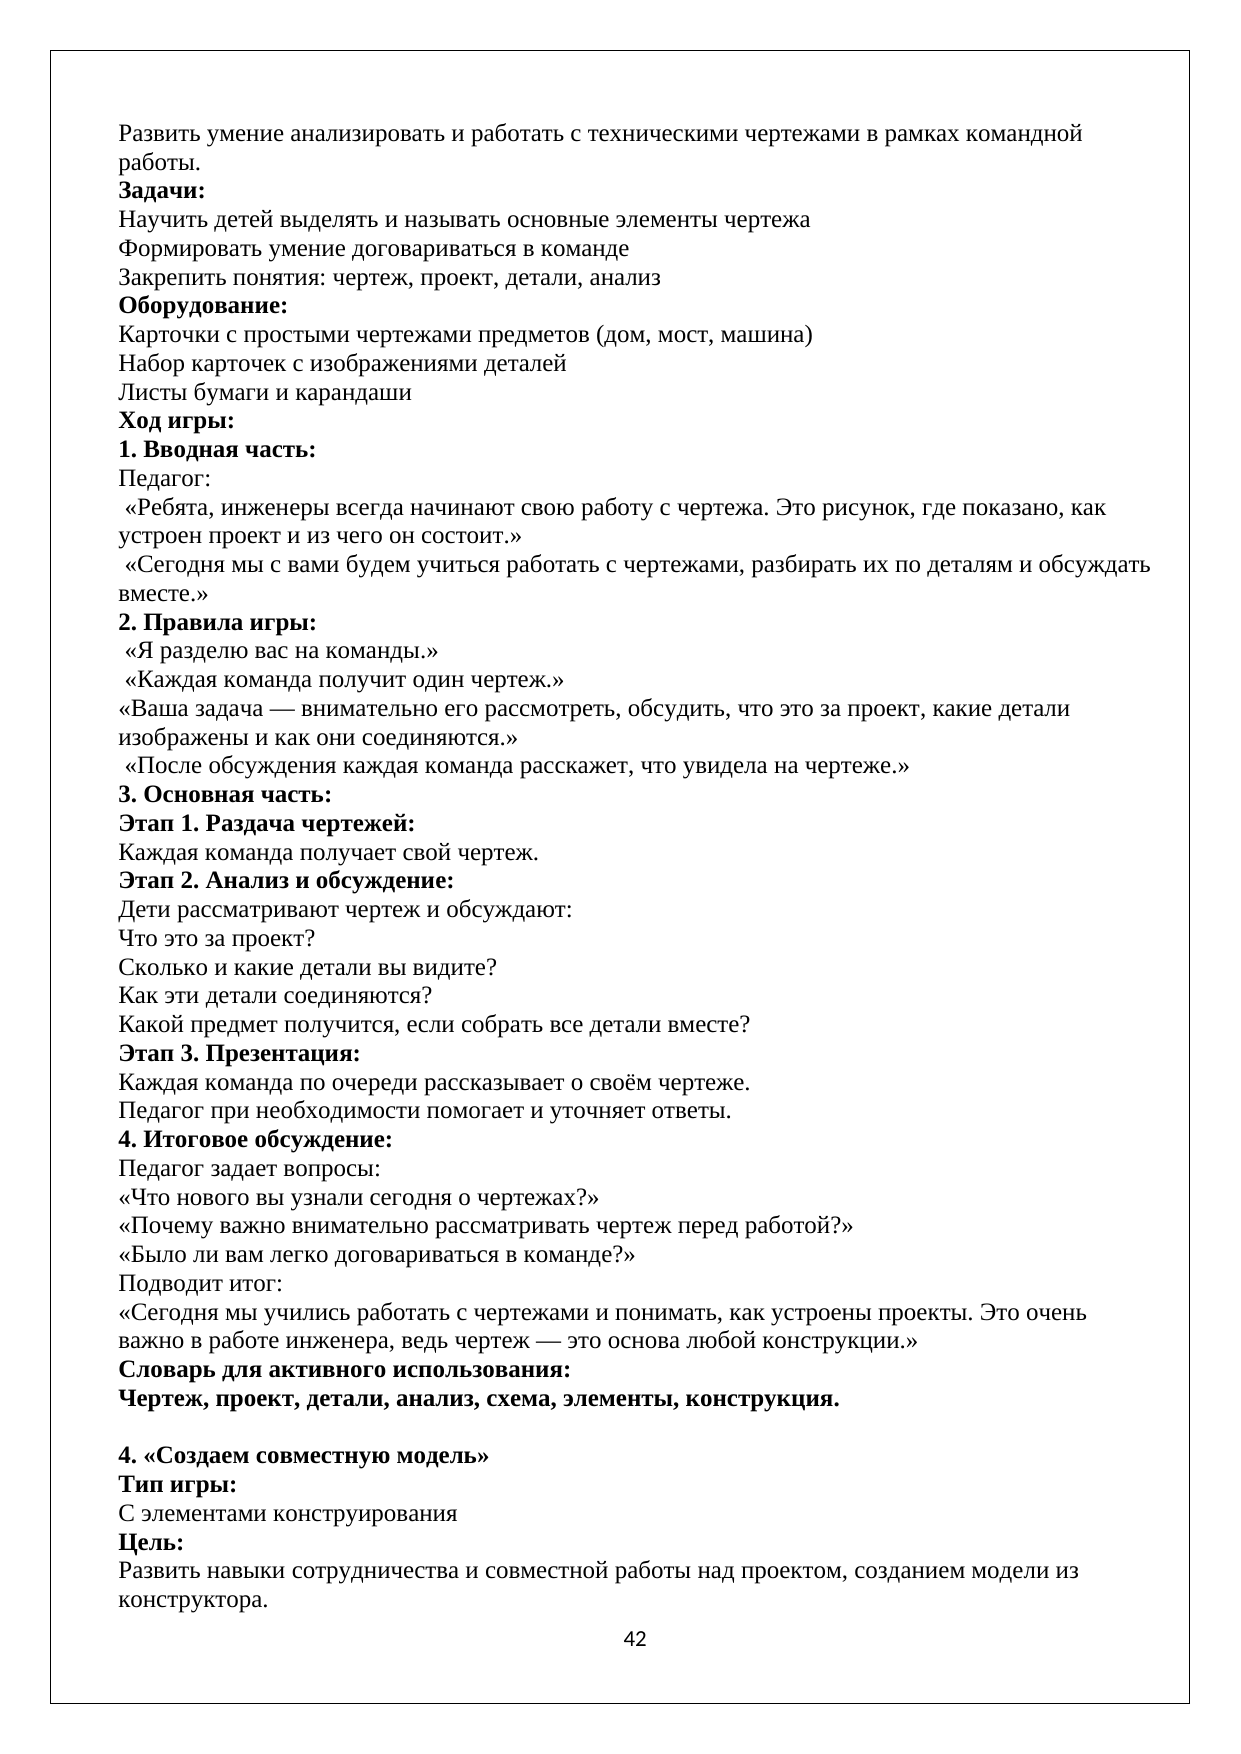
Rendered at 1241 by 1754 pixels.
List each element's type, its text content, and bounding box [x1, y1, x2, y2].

text Каждая команда получает свой чертеж. [118, 837, 1152, 866]
text Каждая команда по очереди рассказывает о своём чертеже. [118, 1067, 1152, 1096]
text Тип игры: [118, 1469, 1152, 1498]
text Чертеж, проект, детали, анализ, схема, элементы, конструкция. [118, 1383, 1152, 1412]
text Сколько и какие детали вы видите? [118, 952, 1152, 981]
text Педагог при необходимости помогает и уточняет ответы. [118, 1096, 1152, 1124]
text Какой предмет получится, если собрать все детали вместе? [118, 1009, 1152, 1038]
text Научить детей выделять и называть основные элементы чертежа Формировать умение договариваться в команде Закрепить понятия: чертеж, проект, детали, анализ [118, 204, 1152, 291]
text Развить умение анализировать и работать с техническими чертежами в рамках командной работы. [118, 118, 1152, 176]
text Словарь для активного использования: [118, 1354, 1152, 1383]
text Оборудование: [118, 291, 1152, 319]
text «Я разделю вас на команды.» «Каждая команда получит один чертеж.» «Ваша задача — внимательно его рассмотреть, обсудить, что это за проект, какие детали изображены и как они соединяются.» «После обсуждения каждая команда расскажет, что увидела на чертеже.» [118, 636, 1152, 779]
text Развить навыки сотрудничества и совместной работы над проектом, созданием модели из конструктора. [118, 1556, 1152, 1613]
text С элементами конструирования [118, 1498, 1152, 1527]
text Подводит итог: «Сегодня мы учились работать с чертежами и понимать, как устроены проекты. Это очень важно в работе инженера, ведь чертеж — это основа любой конструкции.» [118, 1268, 1152, 1354]
text Цель: [118, 1527, 1152, 1556]
text Педагог: «Ребята, инженеры всегда начинают свою работу с чертежа. Это рисунок, где показано, как устроен проект и из чего он состоит.» «Сегодня мы с вами будем учиться работать с чертежами, разбирать их по деталям и обсуждать вместе.» [118, 463, 1152, 607]
text Карточки с простыми чертежами предметов (дом, мост, машина) [118, 319, 1152, 348]
text Этап 2. Анализ и обсуждение: [118, 866, 1152, 894]
text 2. Правила игры: [118, 607, 1152, 636]
text Педагог задает вопросы: «Что нового вы узнали сегодня о чертежах?» «Почему важно внимательно рассматривать чертеж перед работой?» «Было ли вам легко договариваться в команде?» [118, 1153, 1152, 1268]
text 1. Вводная часть: [118, 434, 1152, 463]
text Что это за проект? [118, 923, 1152, 952]
text Этап 3. Презентация: [118, 1038, 1152, 1067]
text 3. Основная часть: [118, 779, 1152, 808]
text Листы бумаги и карандаши [118, 377, 1152, 406]
text Набор карточек с изображениями деталей [118, 348, 1152, 377]
text Этап 1. Раздача чертежей: [118, 808, 1152, 837]
text 4. «Создаем совместную модель» [118, 1441, 1152, 1469]
text Дети рассматривают чертеж и обсуждают: [118, 894, 1152, 923]
text Задачи: [118, 176, 1152, 204]
text Как эти детали соединяются? [118, 981, 1152, 1009]
text 4. Итоговое обсуждение: [118, 1124, 1152, 1153]
text Ход игры: [118, 406, 1152, 434]
